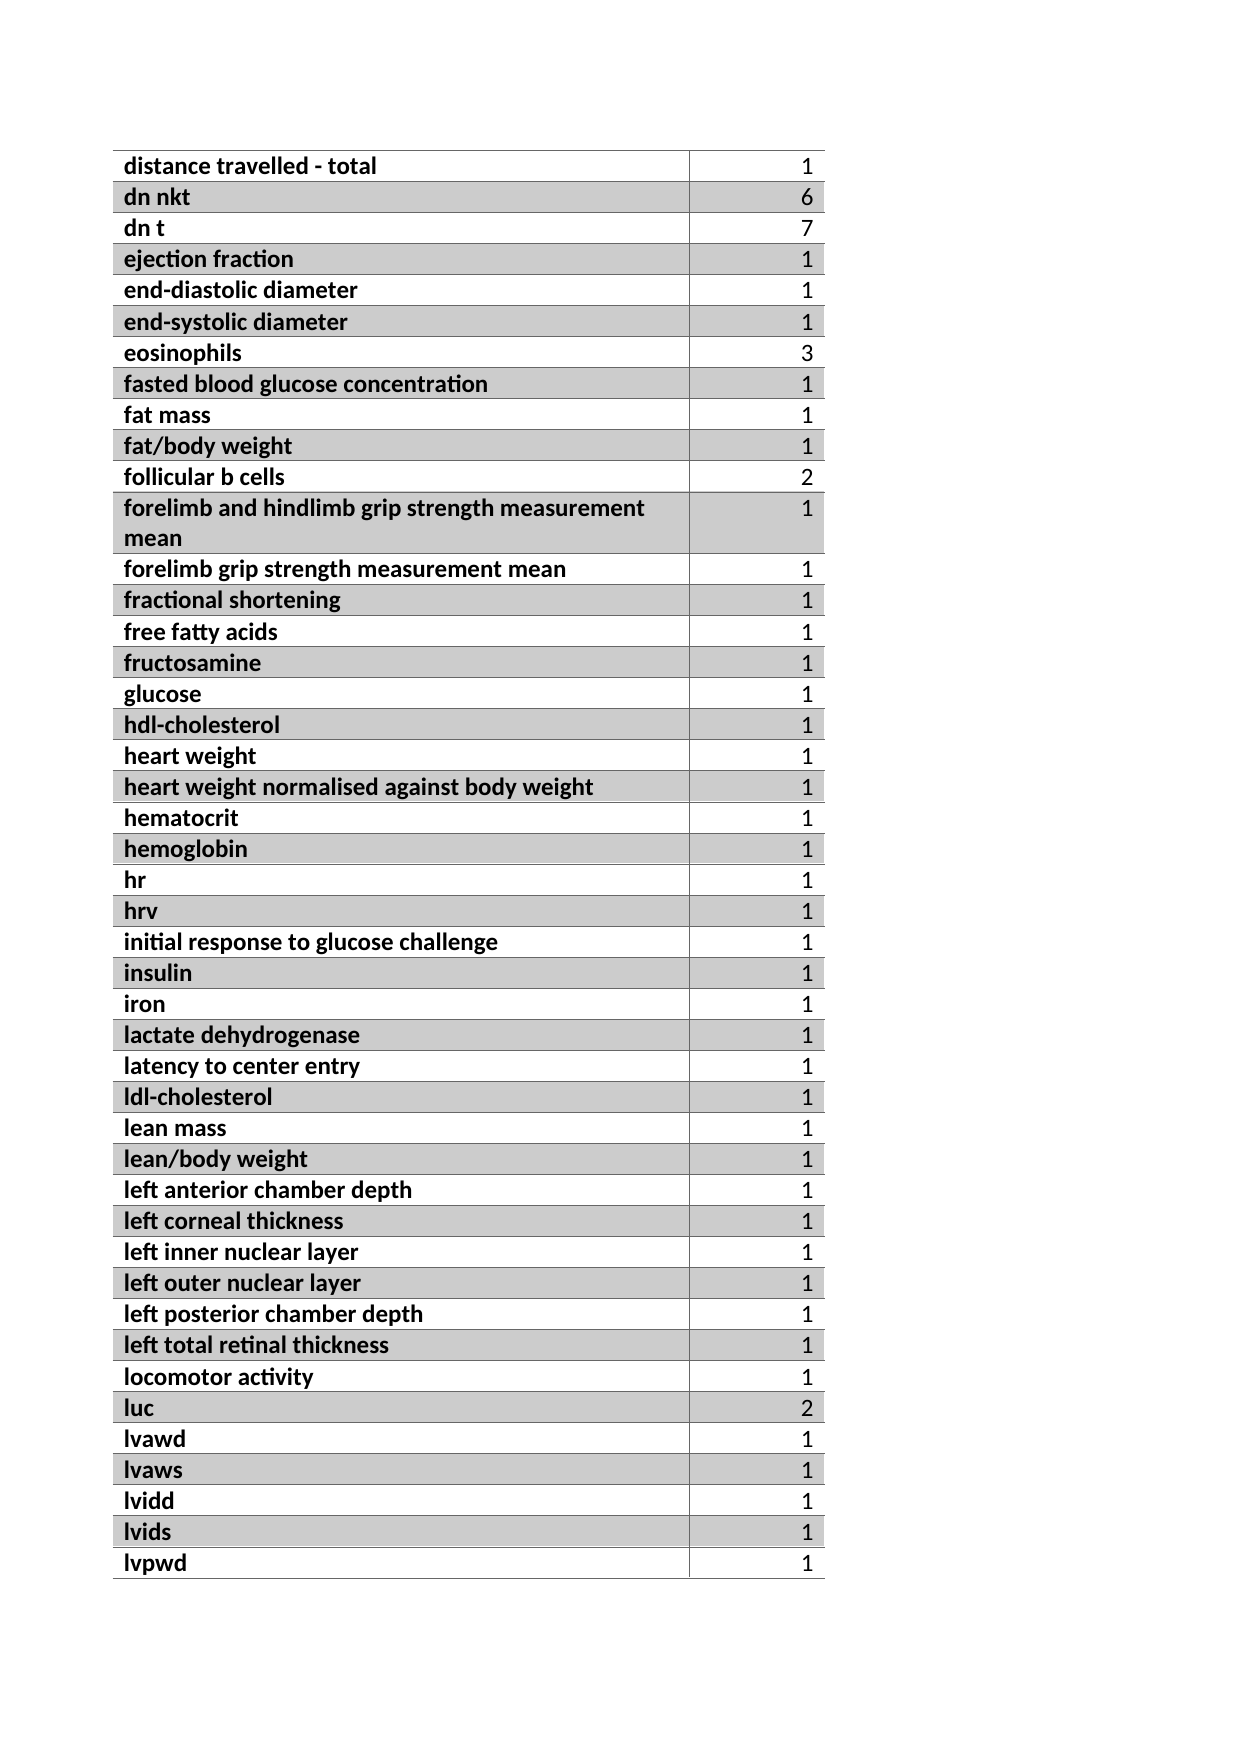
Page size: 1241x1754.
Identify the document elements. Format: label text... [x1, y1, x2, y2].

table_cell 1 [690, 896, 824, 926]
table_cell end-systolic diameter [113, 306, 689, 336]
table_cell 6 [690, 182, 824, 212]
table_cell 7 [690, 213, 824, 243]
table_cell 1 [690, 1330, 824, 1360]
table_cell 1 [690, 1082, 824, 1112]
table_cell lvpwd [113, 1548, 689, 1577]
table_cell 1 [690, 1237, 824, 1267]
table_cell 1 [690, 399, 824, 429]
table_cell 1 [690, 834, 824, 863]
table_cell 1 [690, 958, 824, 988]
table_cell initial response to glucose challenge [113, 927, 689, 957]
table_cell distance travelled - total [113, 151, 689, 181]
table_cell left total retinal thickness [113, 1330, 689, 1360]
table_cell forelimb and hindlimb grip strength measurement mean [113, 493, 689, 553]
table_cell left inner nuclear layer [113, 1237, 689, 1267]
table_cell 1 [690, 554, 824, 584]
table_cell lactate dehydrogenase [113, 1020, 689, 1050]
table_cell 1 [690, 1423, 824, 1453]
table_cell lean mass [113, 1113, 689, 1143]
table_cell 1 [690, 151, 824, 181]
table_cell fructosamine [113, 647, 689, 677]
table_cell 2 [690, 1392, 824, 1422]
table_cell 1 [690, 1454, 824, 1484]
table_cell 1 [690, 1361, 824, 1391]
table_cell free fatty acids [113, 616, 689, 646]
table_cell lvaws [113, 1454, 689, 1484]
table_cell 2 [690, 461, 824, 491]
table_cell 1 [690, 1299, 824, 1329]
table_cell 1 [690, 803, 824, 832]
table_cell luc [113, 1392, 689, 1422]
table_cell fat/body weight [113, 430, 689, 460]
table_cell 1 [690, 1020, 824, 1050]
table_cell hematocrit [113, 803, 689, 832]
table_cell insulin [113, 958, 689, 988]
table_cell hdl-cholesterol [113, 709, 689, 739]
table_cell lvids [113, 1516, 689, 1546]
table_cell 1 [690, 1516, 824, 1546]
table_cell 1 [690, 989, 824, 1019]
table_cell 1 [690, 1144, 824, 1174]
table_cell 1 [690, 493, 824, 553]
table_cell left posterior chamber depth [113, 1299, 689, 1329]
table_cell 1 [690, 865, 824, 894]
table_cell 1 [690, 306, 824, 336]
table_cell 1 [690, 244, 824, 274]
table_cell fat mass [113, 399, 689, 429]
table_cell 1 [690, 678, 824, 708]
table_cell left corneal thickness [113, 1206, 689, 1236]
table_cell follicular b cells [113, 461, 689, 491]
table_cell glucose [113, 678, 689, 708]
table_cell 1 [690, 1175, 824, 1205]
table_cell 1 [690, 1051, 824, 1081]
table_cell end-diastolic diameter [113, 275, 689, 305]
table_cell locomotor activity [113, 1361, 689, 1391]
table_cell hemoglobin [113, 834, 689, 863]
table_cell lvawd [113, 1423, 689, 1453]
table_cell 1 [690, 740, 824, 770]
table_cell 1 [690, 585, 824, 615]
table_cell 1 [690, 1268, 824, 1298]
table_cell fractional shortening [113, 585, 689, 615]
table_cell iron [113, 989, 689, 1019]
table_cell 1 [690, 1485, 824, 1515]
table_cell dn nkt [113, 182, 689, 212]
table_cell 3 [690, 337, 824, 367]
table_cell lvidd [113, 1485, 689, 1515]
table_cell 1 [690, 927, 824, 957]
table_cell lean/body weight [113, 1144, 689, 1174]
table_cell hr [113, 865, 689, 894]
table_cell 1 [690, 275, 824, 305]
table_cell heart weight [113, 740, 689, 770]
table_cell fasted blood glucose concentration [113, 368, 689, 398]
table_cell ldl-cholesterol [113, 1082, 689, 1112]
table_cell dn t [113, 213, 689, 243]
table_cell 1 [690, 647, 824, 677]
table_cell latency to center entry [113, 1051, 689, 1081]
table_cell 1 [690, 709, 824, 739]
table_cell heart weight normalised against body weight [113, 771, 689, 801]
table_cell left anterior chamber depth [113, 1175, 689, 1205]
table_cell forelimb grip strength measurement mean [113, 554, 689, 584]
table_cell 1 [690, 368, 824, 398]
table_cell 1 [690, 1206, 824, 1236]
table_cell eosinophils [113, 337, 689, 367]
table_cell 1 [690, 616, 824, 646]
table_cell 1 [690, 1113, 824, 1143]
table_cell left outer nuclear layer [113, 1268, 689, 1298]
table_cell 1 [690, 771, 824, 801]
table_cell ejection fraction [113, 244, 689, 274]
table_cell 1 [690, 430, 824, 460]
table_cell hrv [113, 896, 689, 926]
table_cell 1 [690, 1548, 824, 1577]
